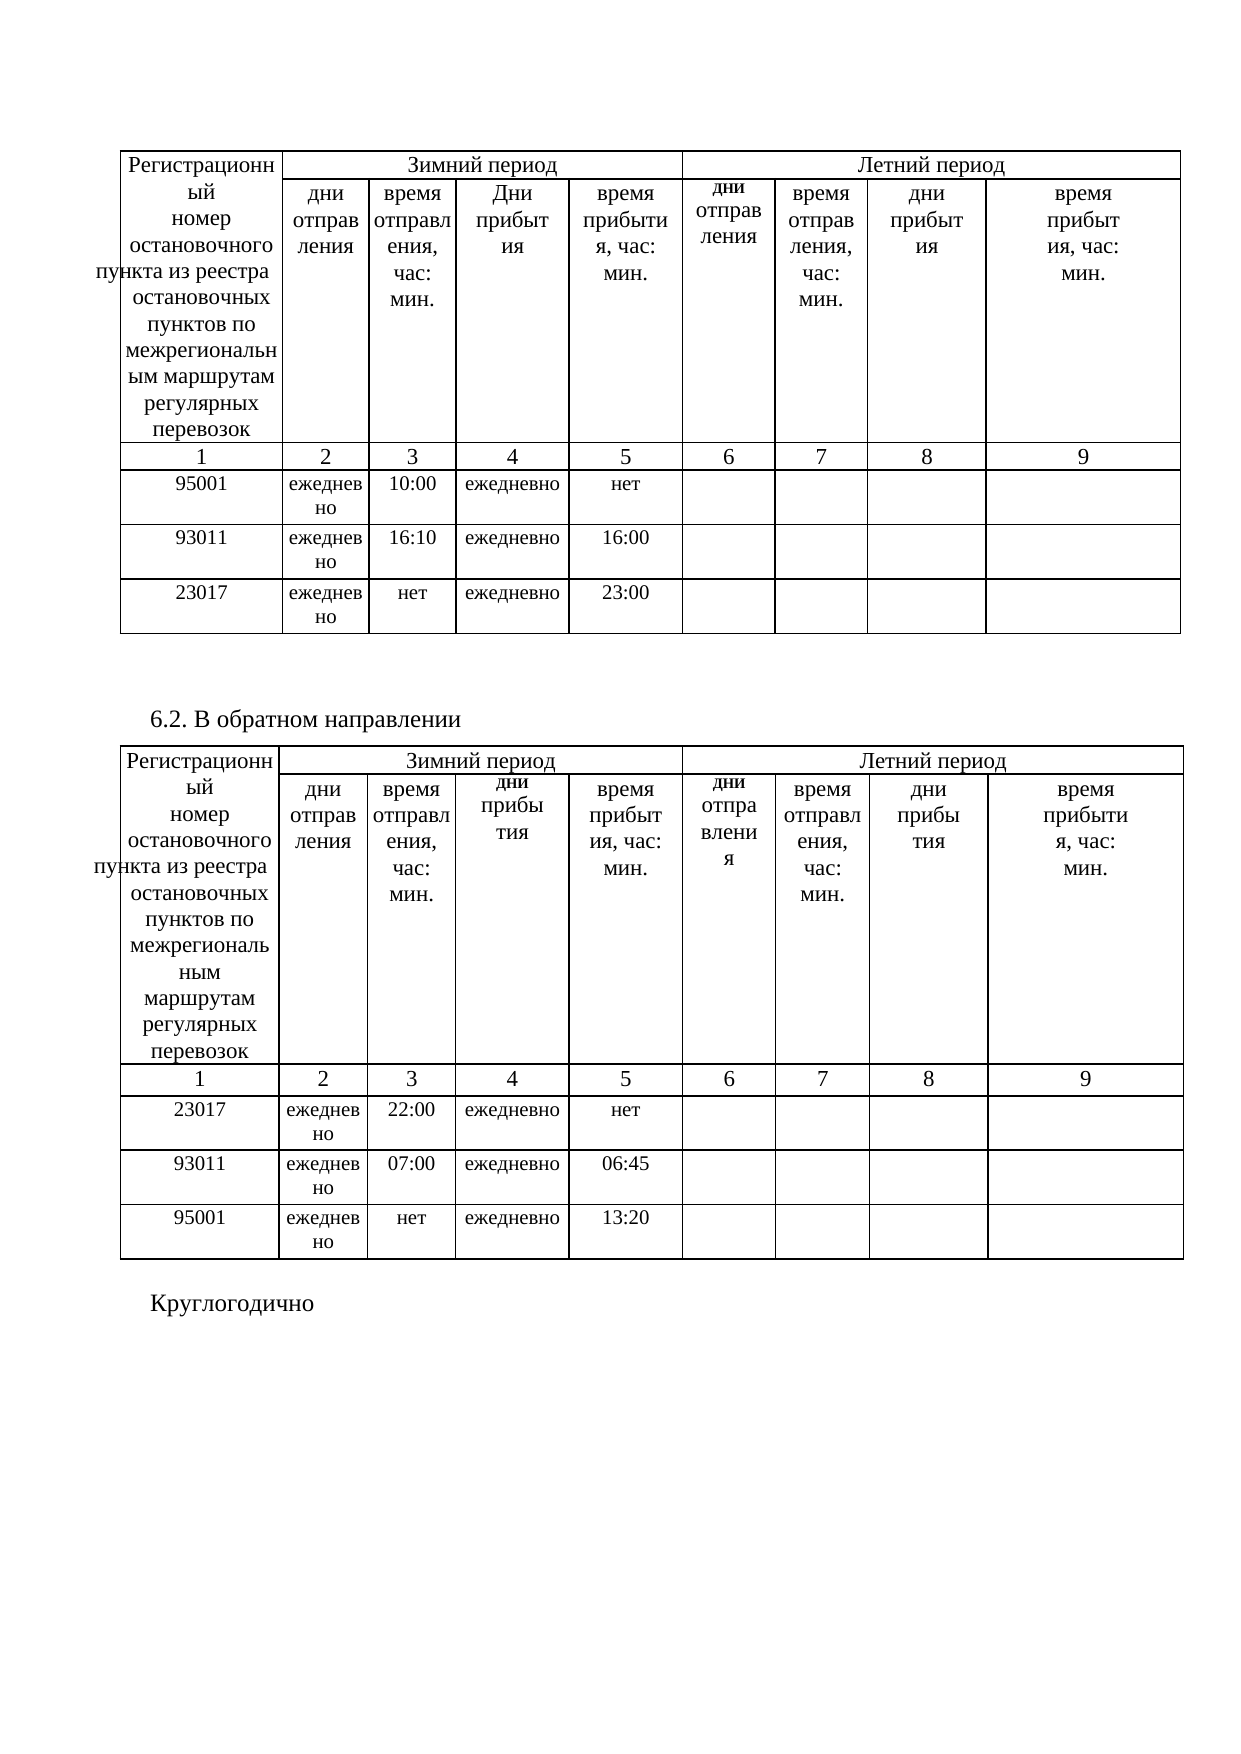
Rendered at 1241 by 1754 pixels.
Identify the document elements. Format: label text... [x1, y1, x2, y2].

table_cell [870, 1151, 987, 1204]
table_cell [870, 1097, 987, 1149]
table_cell 93011 [121, 1151, 278, 1204]
table_cell [776, 580, 867, 632]
table_cell 7 [776, 1065, 869, 1095]
table_cell нет [570, 1097, 682, 1149]
table_cell ежедневно [283, 471, 368, 524]
table_cell 5 [570, 443, 682, 469]
table_cell ДНИ прибы тия [456, 775, 568, 1063]
table_cell дни отправ ления [280, 775, 367, 1063]
table_cell [683, 1097, 775, 1149]
table_cell ежедневно [283, 525, 368, 578]
table_header Летний период [683, 152, 1180, 178]
table_cell ежедневно [283, 580, 368, 632]
table_cell 10:00 [370, 471, 455, 524]
table_cell [868, 525, 985, 578]
table_cell 3 [368, 1065, 455, 1095]
table_header Летний период [683, 747, 1183, 773]
table_cell [683, 580, 774, 632]
table_cell время прибыт ия, час: мин. [987, 180, 1180, 441]
table_cell 22:00 [368, 1097, 455, 1149]
table_cell 23:00 [570, 580, 682, 632]
table_cell ежедневно [457, 580, 568, 632]
table_cell время прибыти я, час: мин. [570, 180, 682, 441]
table_cell ежедневно [280, 1205, 367, 1258]
table_cell ежедневно [280, 1097, 367, 1149]
table_cell 23017 [121, 1097, 278, 1149]
table_cell 06:45 [570, 1151, 682, 1204]
table_cell дни прибы тия [870, 775, 987, 1063]
table_header Регистрационный номер остановочного пункта из реестра остановочных пунктов по межрегиональным маршрутам регулярных перевозок [121, 747, 278, 1063]
table_cell 8 [870, 1065, 987, 1095]
table_cell [868, 580, 985, 632]
table_cell время прибыт ия, час: мин. [570, 775, 682, 1063]
text Круглогодично [150, 1288, 1090, 1317]
table_cell [989, 1151, 1183, 1204]
table_cell нет [370, 580, 455, 632]
table_cell 2 [283, 443, 368, 469]
table_cell 16:10 [370, 525, 455, 578]
table_cell дни прибыт ия [868, 180, 985, 441]
table_cell 8 [868, 443, 985, 469]
table_cell [868, 471, 985, 524]
table_cell дни отправ ления [283, 180, 368, 441]
table_cell [989, 1097, 1183, 1149]
table_cell [776, 1205, 869, 1258]
table_cell 9 [987, 443, 1180, 469]
table_header Зимний период [283, 152, 682, 178]
table_cell время отправл ения, час: мин. [370, 180, 455, 441]
table_cell ежедневно [457, 525, 568, 578]
table_cell 9 [989, 1065, 1183, 1095]
table_cell время отправ ления, час: мин. [776, 180, 867, 441]
table_cell 5 [570, 1065, 682, 1095]
table_cell нет [368, 1205, 455, 1258]
table_cell [776, 1097, 869, 1149]
table_header Регистрационный номер остановочного пункта из реестра остановочных пунктов по межрегиональным маршрутам регулярных перевозок [121, 152, 282, 441]
table_cell 93011 [121, 525, 282, 578]
table_cell [989, 1205, 1183, 1258]
table_cell ежедневно [456, 1205, 568, 1258]
table_cell ДНИ отправ ления [683, 180, 774, 441]
table_cell 1 [121, 1065, 278, 1095]
table_cell нет [570, 471, 682, 524]
table_header Зимний период [280, 747, 682, 773]
table_cell [870, 1205, 987, 1258]
text 6.2. В обратном направлении [150, 704, 1090, 733]
table_cell [683, 525, 774, 578]
table_cell [987, 525, 1180, 578]
table_cell [683, 1205, 775, 1258]
table_cell время отправл ения, час: мин. [368, 775, 455, 1063]
table_cell 23017 [121, 580, 282, 632]
table_cell [987, 471, 1180, 524]
table_cell 4 [457, 443, 568, 469]
table_cell [776, 525, 867, 578]
table_cell Дни прибыт ия [457, 180, 568, 441]
table_cell [776, 471, 867, 524]
table_cell время отправл ения, час: мин. [776, 775, 869, 1063]
table_cell 3 [370, 443, 455, 469]
table_cell [683, 1151, 775, 1204]
table_cell 2 [280, 1065, 367, 1095]
table_cell время прибыти я, час: мин. [989, 775, 1183, 1063]
table_cell [683, 471, 774, 524]
table_cell 95001 [121, 471, 282, 524]
table_cell ежедневно [280, 1151, 367, 1204]
table_cell ежедневно [456, 1097, 568, 1149]
table_cell 07:00 [368, 1151, 455, 1204]
table_cell 6 [683, 443, 774, 469]
table_cell 13:20 [570, 1205, 682, 1258]
table_cell [776, 1151, 869, 1204]
table_cell 16:00 [570, 525, 682, 578]
table_cell 7 [776, 443, 867, 469]
table_cell ежедневно [457, 471, 568, 524]
table_cell ежедневно [456, 1151, 568, 1204]
table_cell 95001 [121, 1205, 278, 1258]
table_cell [987, 580, 1180, 632]
table_cell 6 [683, 1065, 775, 1095]
table_cell ДНИ отпра влени я [683, 775, 775, 1063]
table_cell 4 [456, 1065, 568, 1095]
table_cell 1 [121, 443, 282, 469]
